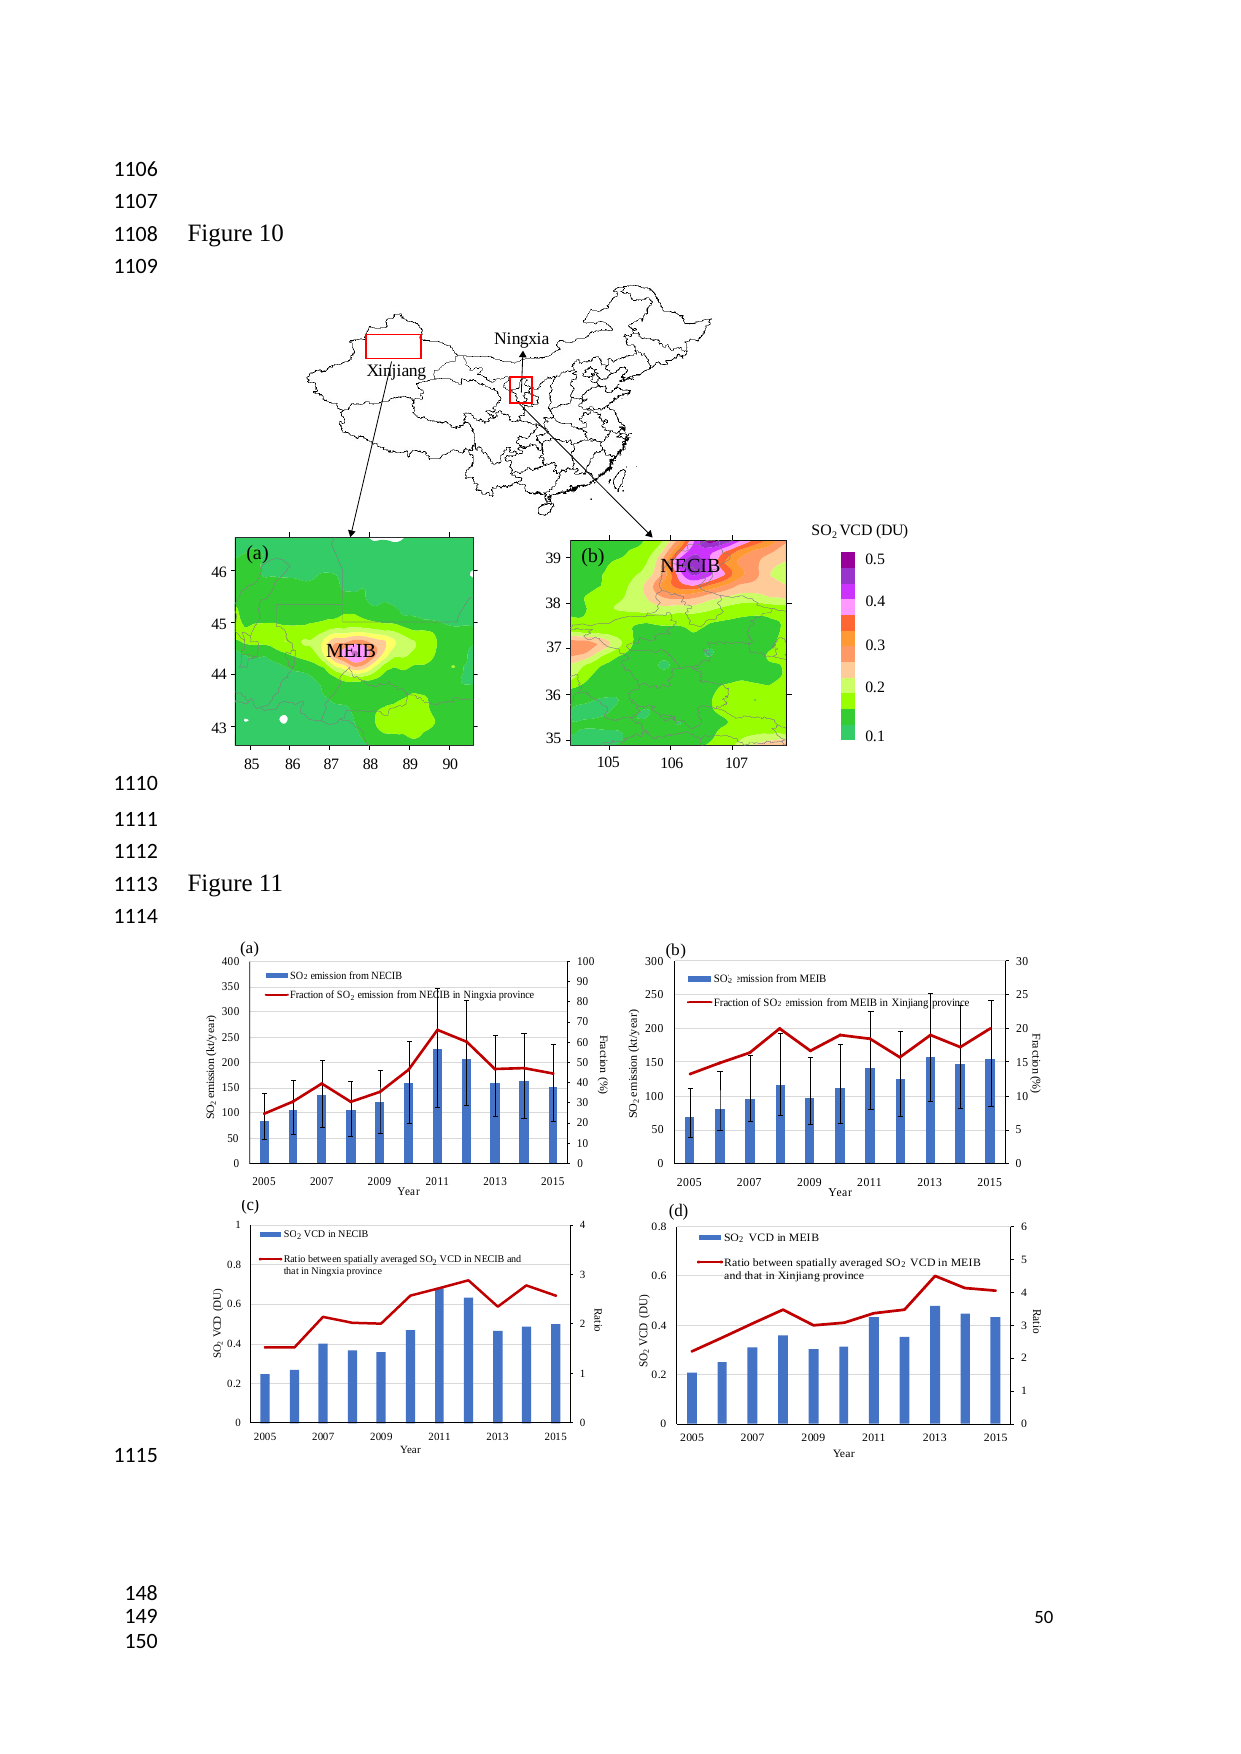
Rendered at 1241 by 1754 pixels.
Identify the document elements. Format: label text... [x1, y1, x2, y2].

text Figure 11 [187, 866, 1053, 898]
text Figure 10 [187, 216, 1053, 248]
